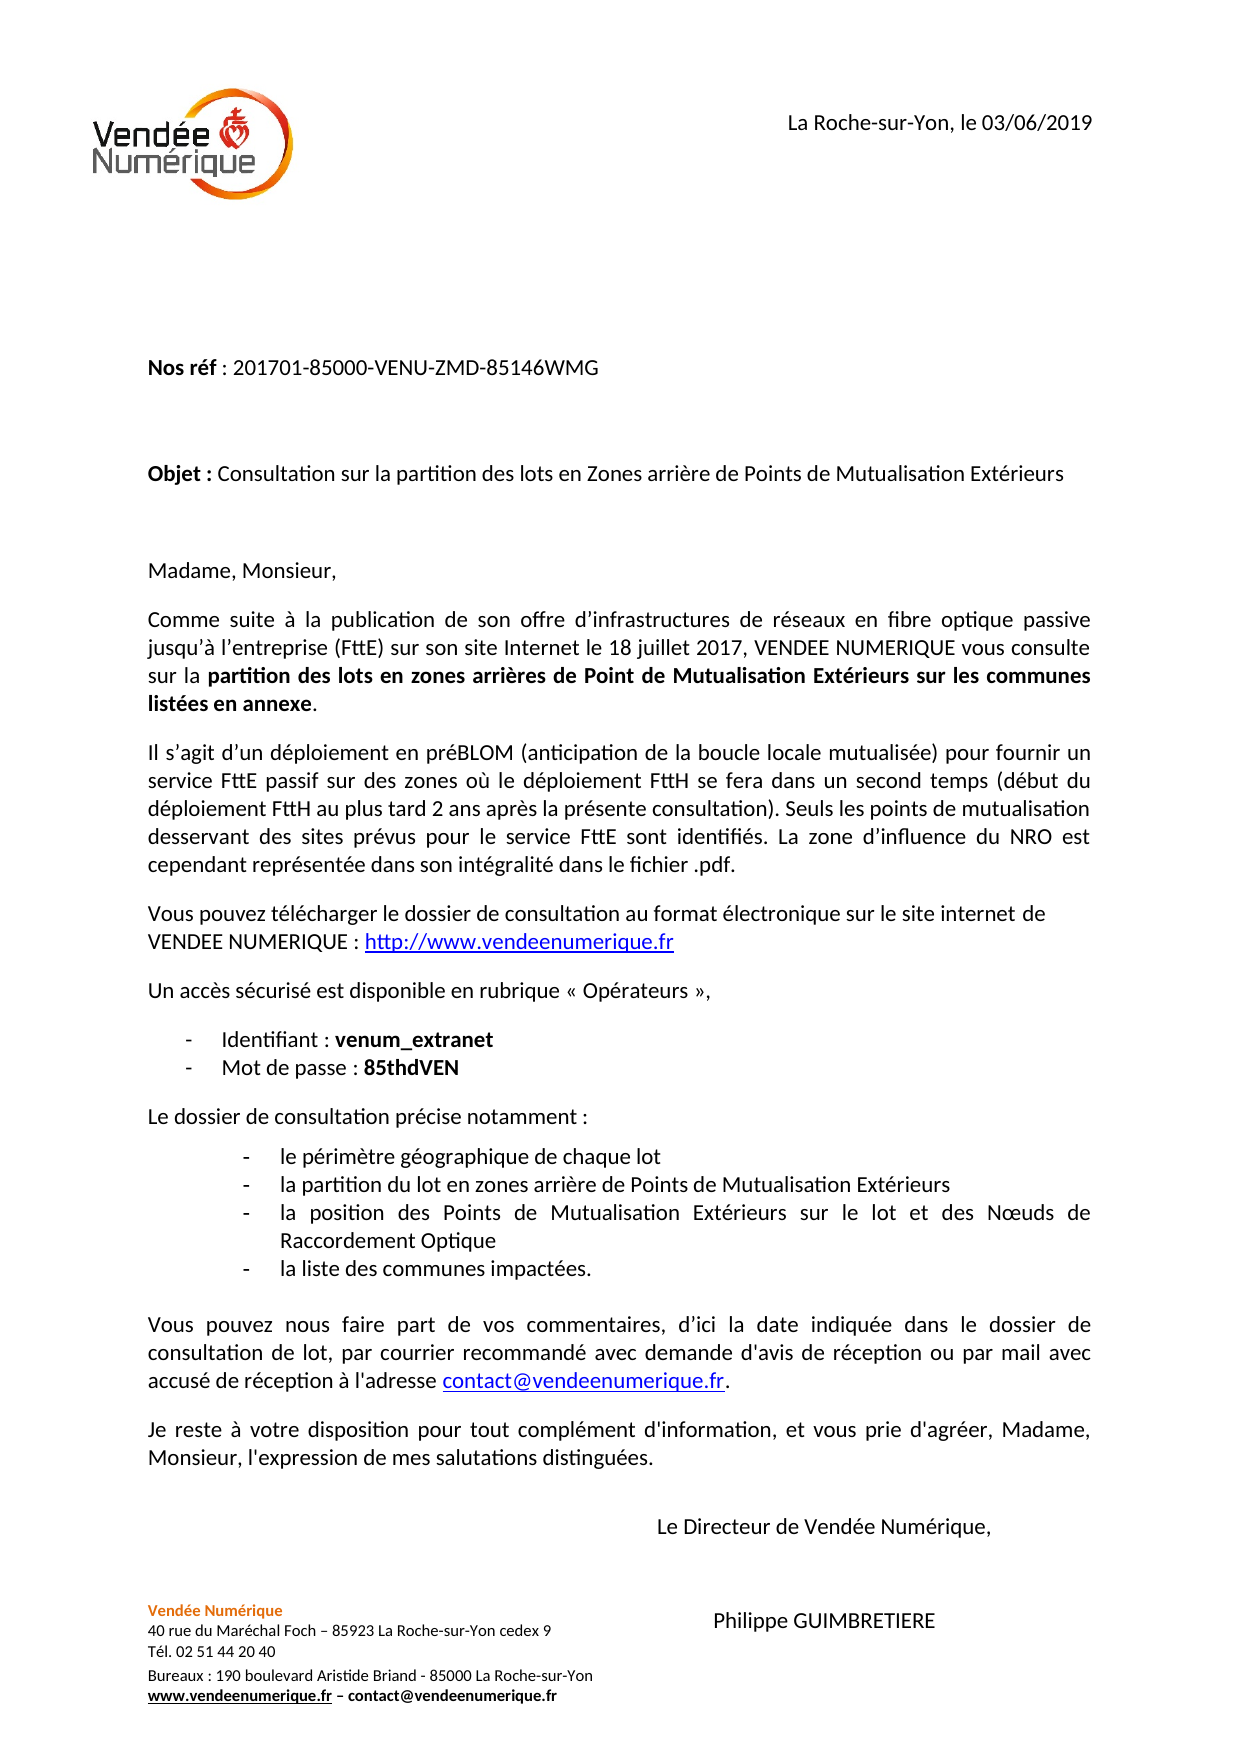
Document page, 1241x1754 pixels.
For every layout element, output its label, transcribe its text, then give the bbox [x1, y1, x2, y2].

list la liste des communes impactées. [242, 1254, 1093, 1282]
text Un accès sécurisé est disponible en rubrique « Opérateurs », [148, 976, 1093, 1004]
text Vous pouvez télécharger le dossier de consultation au format électronique sur le site internet de VENDEE NUMERIQUE : http://www.vendeenumerique.fr [148, 899, 1093, 955]
list le périmètre géographique de chaque lot [242, 1142, 1093, 1170]
list Identifiant : venum_extranet [185, 1025, 1093, 1053]
text Il s’agit d’un déploiement en préBLOM (anticipation de la boucle locale mutualisée) pour fournir un service FttE passif sur des zones où le déploiement FttH se fera dans un second temps (début du déploiement FttH au plus tard 2 ans après la présente consultation). Seuls les points de mutualisation desservant des sites prévus pour le service FttE sont identifiés. La zone d’influence du NRO est cependant représentée dans son intégralité dans le fichier .pdf. [148, 738, 1093, 878]
text Je reste à votre disposition pour tout complément d'information, et vous prie d'agréer, Madame, Monsieur, l'expression de mes salutations distinguées. [148, 1415, 1093, 1471]
list la partition du lot en zones arrière de Points de Mutualisation Extérieurs [242, 1170, 1093, 1198]
text La Roche-sur-Yon, le 03/06/2019 [516, 108, 1093, 136]
picture [68, 73, 307, 213]
text Comme suite à la publication de son offre d’infrastructures de réseaux en fibre optique passive jusqu’à l’entreprise (FttE) sur son site Internet le 18 juillet 2017, VENDEE NUMERIQUE vous consulte sur la partition des lots en zones arrières de Point de Mutualisation Extérieurs sur les communes listées en annexe. [148, 605, 1093, 717]
text Vous pouvez nous faire part de vos commentaires, d’ici la date indiquée dans le dossier de consultation de lot, par courrier recommandé avec demande d'avis de réception ou par mail avec accusé de réception à l'adresse contact@vendeenumerique.fr. [148, 1311, 1093, 1394]
text Le dossier de consultation précise notamment : [148, 1102, 1093, 1130]
text Objet : Consultation sur la partition des lots en Zones arrière de Points de Mutualisation Extérieurs [148, 459, 1093, 487]
list Mot de passe : 85thdVEN [185, 1053, 1093, 1081]
list la position des Points de Mutualisation Extérieurs sur le lot et des Nœuds de Raccordement Optique [242, 1198, 1093, 1254]
text Nos réf : 201701-85000-VENU-ZMD-85146WMG [148, 353, 1093, 381]
text Madame, Monsieur, [148, 557, 1093, 584]
